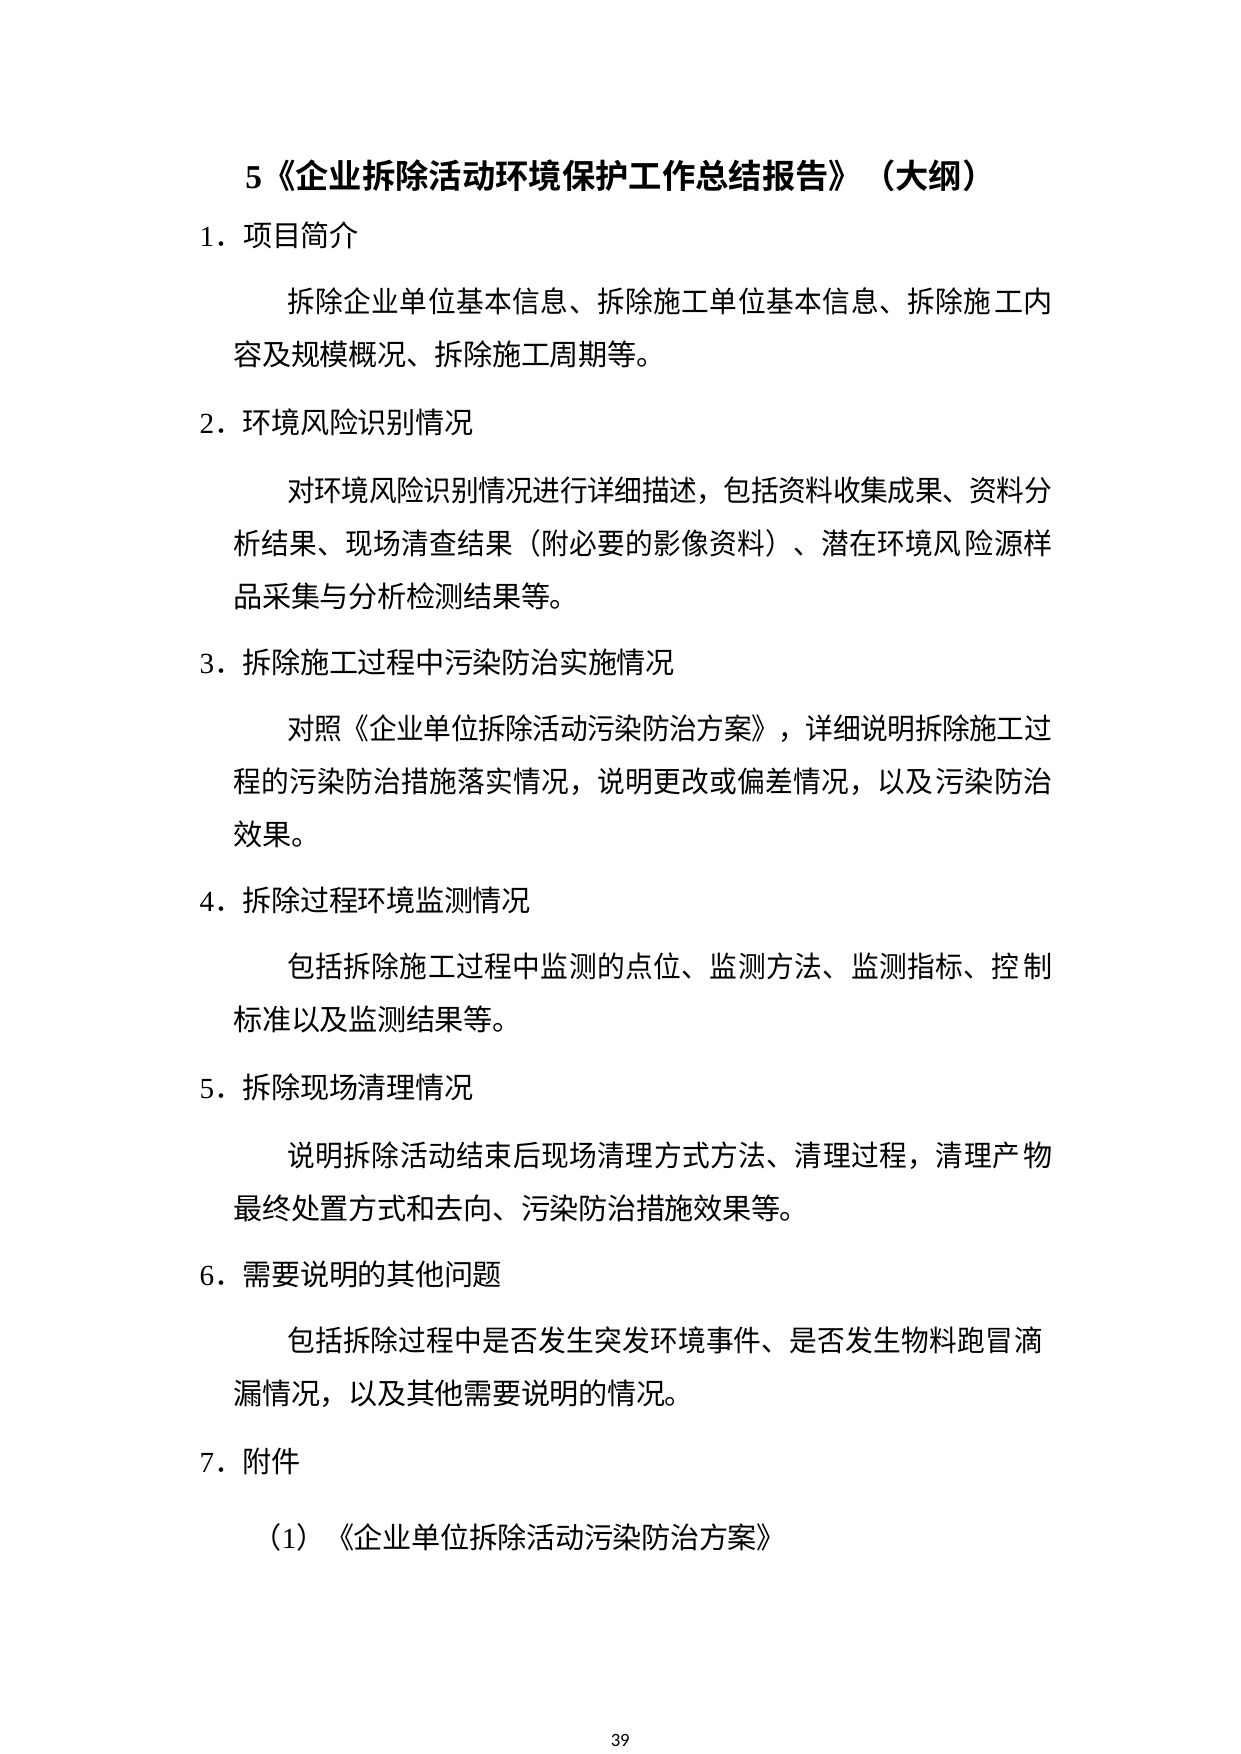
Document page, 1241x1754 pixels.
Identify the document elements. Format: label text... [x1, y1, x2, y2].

text 6．需要说明的其他问题 [199, 1252, 1043, 1294]
subtitle 5《企业拆除活动环境保护工作总结报告》（大纲） [187, 150, 1053, 198]
text 说明拆除活动结束后现场清理方式方法、清理过程，清理产物最终处置方式和去向、污染防治措施效果等。 [233, 1133, 1053, 1228]
text （1）《企业单位拆除活动污染防治方案》 [252, 1514, 1043, 1557]
text 2．环境风险识别情况 [199, 399, 1053, 442]
text 拆除企业单位基本信息、拆除施工单位基本信息、拆除施工内容及规模概况、拆除施工周期等。 [233, 278, 1053, 374]
text 1．项目简介 [199, 213, 1053, 255]
text 对环境风险识别情况进行详细描述，包括资料收集成果、资料分析结果、现场清查结果（附必要的影像资料）、潜在环境风险源样品采集与分析检测结果等。 [233, 467, 1053, 616]
text 包括拆除施工过程中监测的点位、监测方法、监测指标、控制标准以及监测结果等。 [233, 943, 1053, 1039]
text 对照《企业单位拆除活动污染防治方案》，详细说明拆除施工过程的污染防治措施落实情况，说明更改或偏差情况，以及污染防治效果。 [233, 705, 1053, 854]
text 7．附件 [199, 1438, 1043, 1481]
text 3．拆除施工过程中污染防治实施情况 [199, 639, 1053, 682]
text 4．拆除过程环境监测情况 [199, 877, 1053, 920]
text 包括拆除过程中是否发生突发环境事件、是否发生物料跑冒滴漏情况，以及其他需要说明的情况。 [233, 1317, 1043, 1413]
text 5．拆除现场清理情况 [199, 1064, 1053, 1107]
